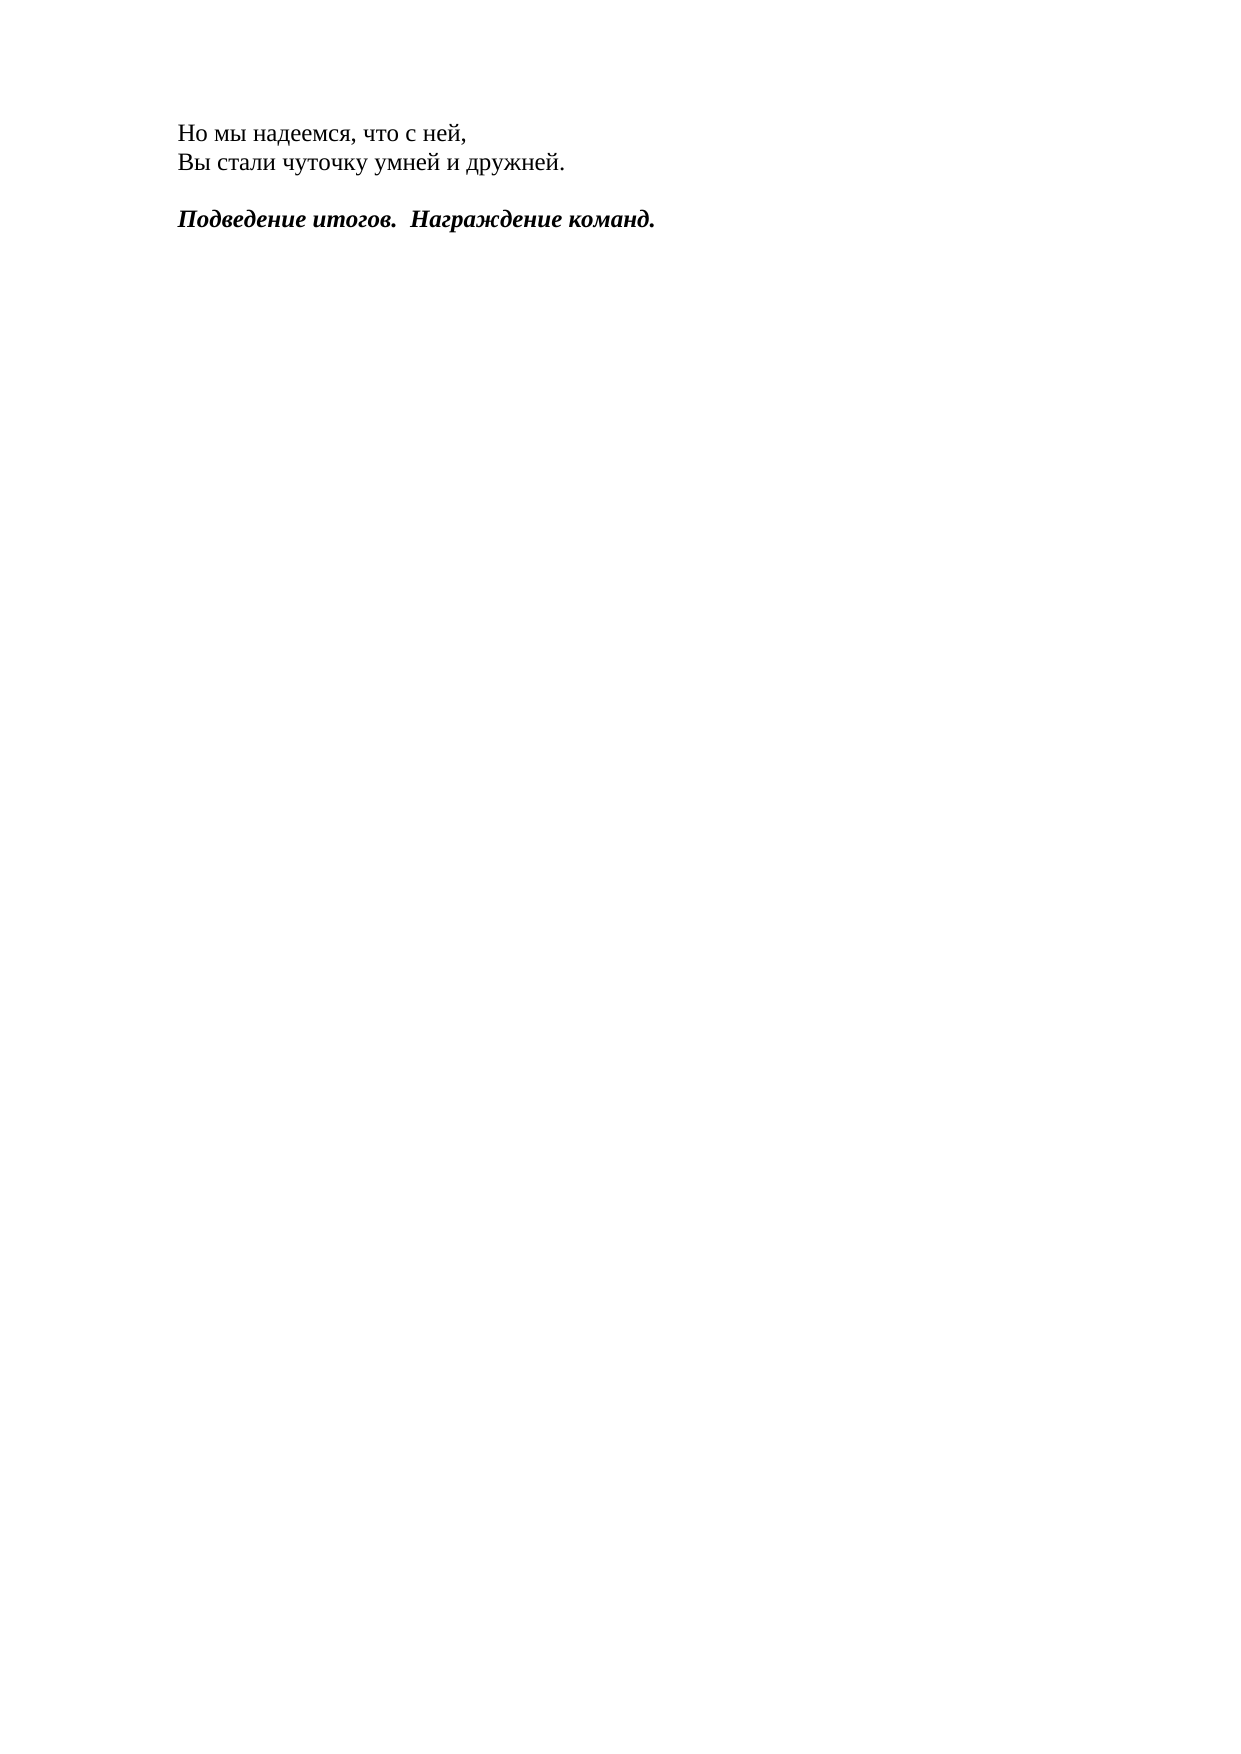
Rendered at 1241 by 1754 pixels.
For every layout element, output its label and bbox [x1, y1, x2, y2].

text [177, 118, 1152, 233]
